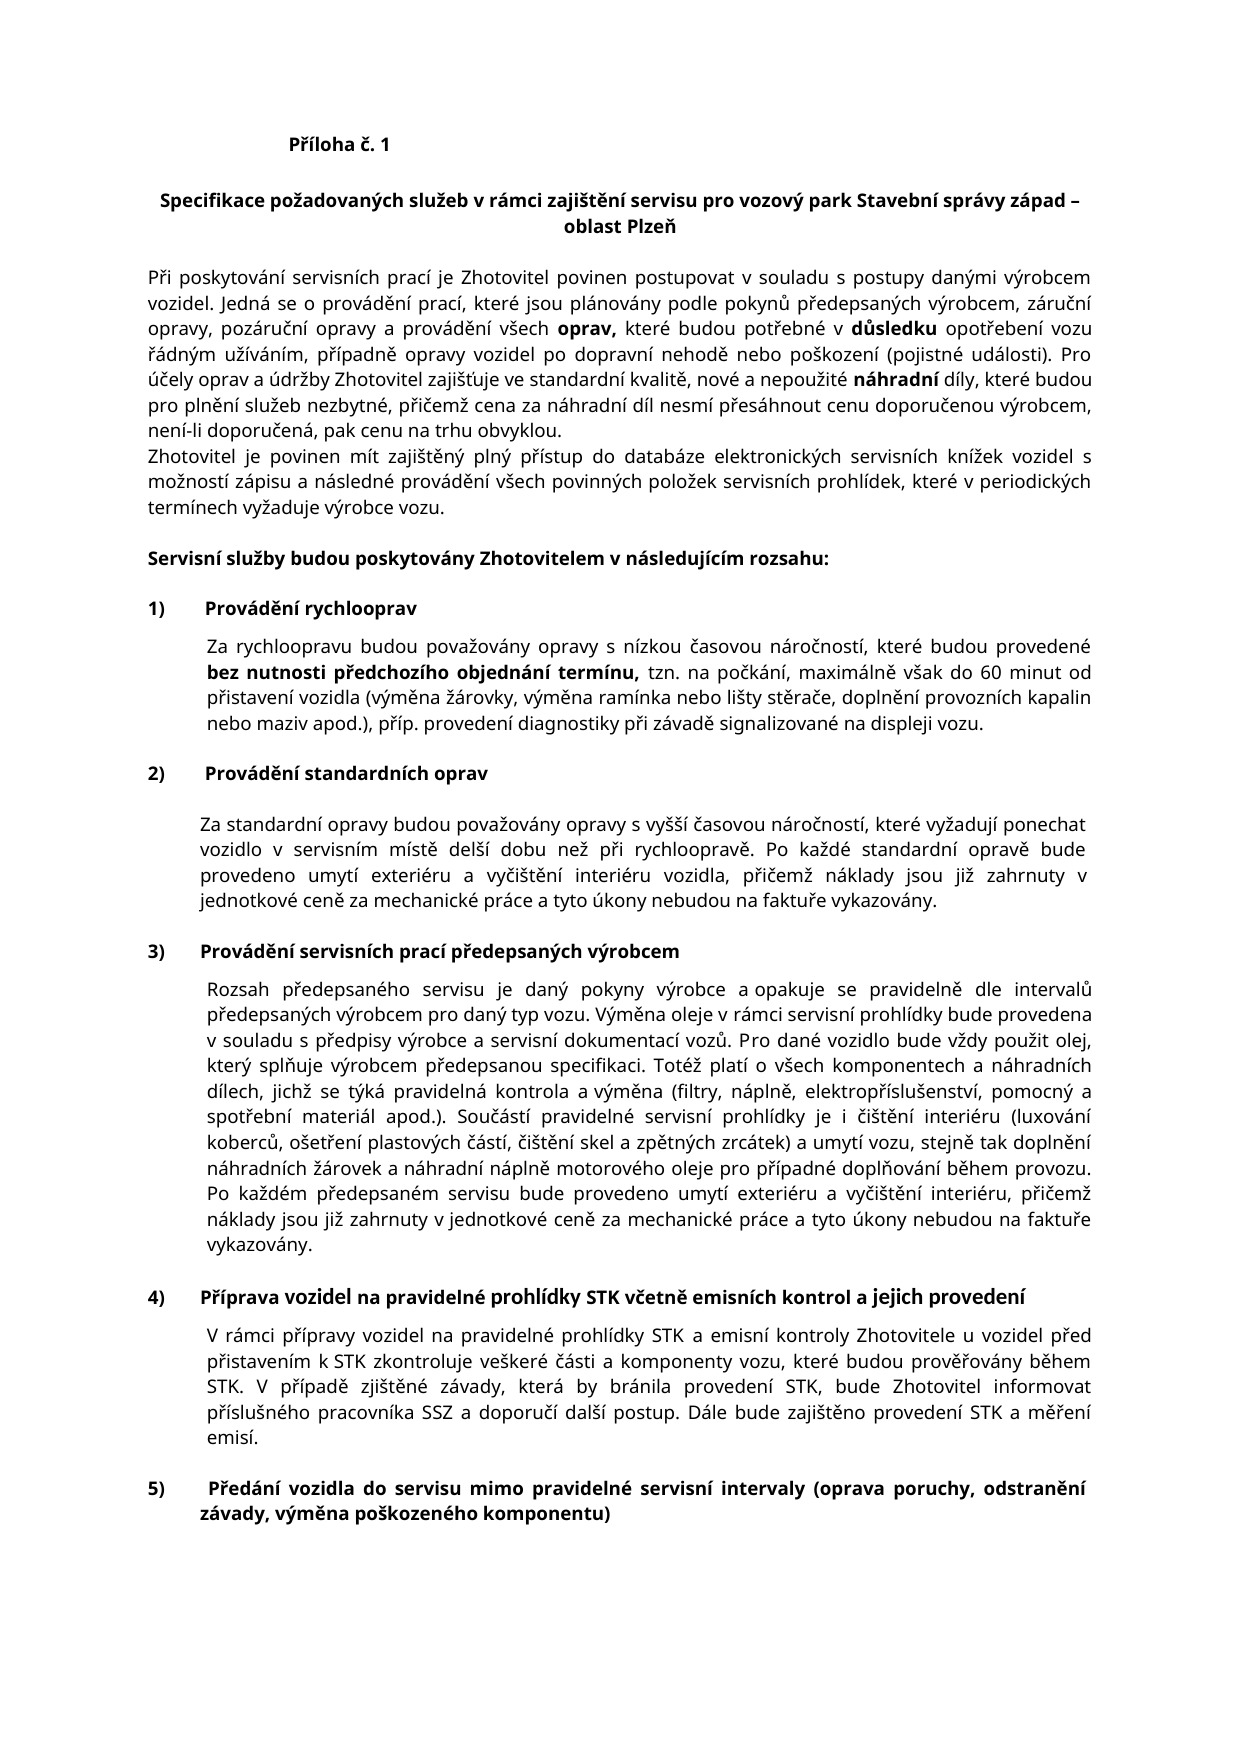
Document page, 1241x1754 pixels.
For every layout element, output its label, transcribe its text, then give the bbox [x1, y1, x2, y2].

text 2) Provádění standardních oprav [148, 761, 1087, 786]
text 1) Provádění rychlooprav [148, 596, 1087, 621]
text 3) Provádění servisních prací předepsaných výrobcem [148, 938, 1087, 964]
text 5) Předání vozidla do servisu mimo pravidelné servisní intervaly (oprava poruchy, odstranění závady, výměna poškozeného komponentu) [148, 1475, 1087, 1526]
text Servisní služby budou poskytovány Zhotovitelem v následujícím rozsahu: [148, 545, 1093, 571]
text 4) Příprava vozidel na pravidelné prohlídky STK včetně emisních kontrol a jejich provedení [148, 1282, 1087, 1310]
text Za rychloopravu budou považovány opravy s nízkou časovou náročností, které budou provedené bez nutnosti předchozího objednání termínu, tzn. na počkání, maximálně však do 60 minut od přistavení vozidla (výměna žárovky, výměna ramínka nebo lišty stěrače, doplnění provozních kapalin nebo maziv apod.), příp. provedení diagnostiky při závadě signalizované na displeji vozu. [207, 633, 1093, 736]
text Za standardní opravy budou považovány opravy s vyšší časovou náročností, které vyžadují ponechat vozidlo v servisním místě delší dobu než při rychloopravě. Po každé standardní opravě bude provedeno umytí exteriéru a vyčištění interiéru vozidla, přičemž náklady jsou již zahrnuty v jednotkové ceně za mechanické práce a tyto úkony nebudou na faktuře vykazovány. [200, 811, 1087, 913]
text V rámci přípravy vozidel na pravidelné prohlídky STK a emisní kontroly Zhotovitele u vozidel před přistavením k STK zkontroluje veškeré části a komponenty vozu, které budou prověřovány během STK. V případě zjištěné závady, která by bránila provedení STK, bude Zhotovitel informovat příslušného pracovníka SSZ a doporučí další postup. Dále bude zajištěno provedení STK a měření emisí. [207, 1323, 1093, 1450]
text Rozsah předepsaného servisu je daný pokyny výrobce a opakuje se pravidelně dle intervalů předepsaných výrobcem pro daný typ vozu. Výměna oleje v rámci servisní prohlídky bude provedena v souladu s předpisy výrobce a servisní dokumentací vozů. Pro dané vozidlo bude vždy použit olej, který splňuje výrobcem předepsanou specifikaci. Totéž platí o všech komponentech a náhradních dílech, jichž se týká pravidelná kontrola a výměna (filtry, náplně, elektropříslušenství, pomocný a spotřební materiál apod.). Součástí pravidelné servisní prohlídky je i čištění interiéru (luxování koberců, ošetření plastových částí, čištění skel a zpětných zrcátek) a umytí vozu, stejně tak doplnění náhradních žárovek a náhradní náplně motorového oleje pro případné doplňování během provozu. Po každém předepsaném servisu bude provedeno umytí exteriéru a vyčištění interiéru, přičemž náklady jsou již zahrnuty v jednotkové ceně za mechanické práce a tyto úkony nebudou na faktuře vykazovány. [207, 976, 1093, 1257]
text Zhotovitel je povinen mít zajištěný plný přístup do databáze elektronických servisních knížek vozidel s možností zápisu a následné provádění všech povinných položek servisních prohlídek, které v periodických termínech vyžaduje výrobce vozu. [148, 443, 1093, 519]
text Při poskytování servisních prací je Zhotovitel povinen postupovat v souladu s postupy danými výrobcem vozidel. Jedná se o provádění prací, které jsou plánovány podle pokynů předepsaných výrobcem, záruční opravy, pozáruční opravy a provádění všech oprav, které budou potřebné v důsledku opotřebení vozu řádným užíváním, případně opravy vozidel po dopravní nehodě nebo poškození (pojistné události). Pro účely oprav a údržby Zhotovitel zajišťuje ve standardní kvalitě, nové a nepoužité náhradní díly, které budou pro plnění služeb nezbytné, přičemž cena za náhradní díl nesmí přesáhnout cenu doporučenou výrobcem, není-li doporučená, pak cenu na trhu obvyklou. [148, 264, 1093, 443]
text Specifikace požadovaných služeb v rámci zajištění servisu pro vozový park Stavební správy západ – oblast Plzeň [148, 188, 1093, 239]
text Příloha č. 1 [0, 133, 1093, 156]
